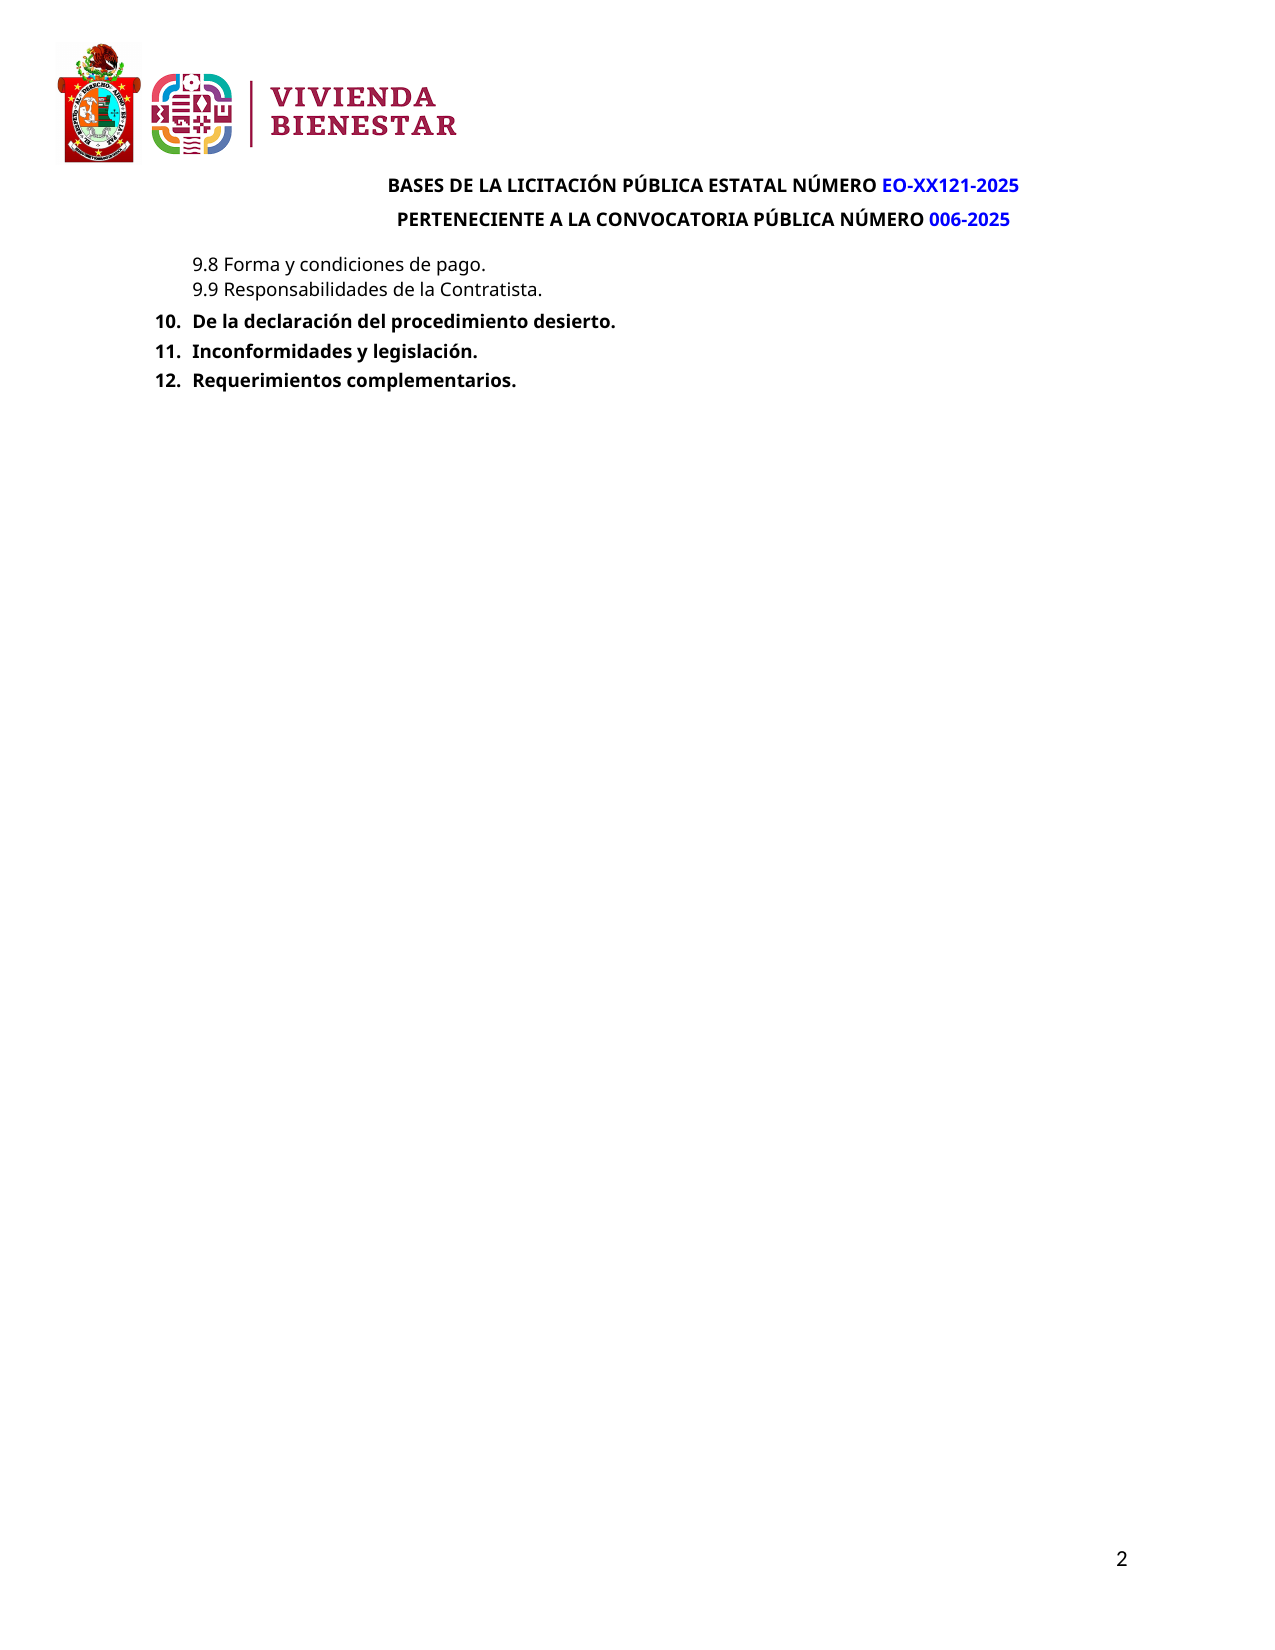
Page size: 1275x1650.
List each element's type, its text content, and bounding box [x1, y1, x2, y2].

list Inconformidades y legislación. [154, 338, 1127, 363]
picture [55, 42, 143, 165]
picture [147, 66, 473, 163]
list Requerimientos complementarios. [154, 367, 1127, 393]
text 9.8 Forma y condiciones de pago. [192, 251, 1127, 277]
list De la declaración del procedimiento desierto. [154, 309, 1127, 334]
text 9.9 Responsabilidades de la Contratista. [192, 277, 1127, 302]
